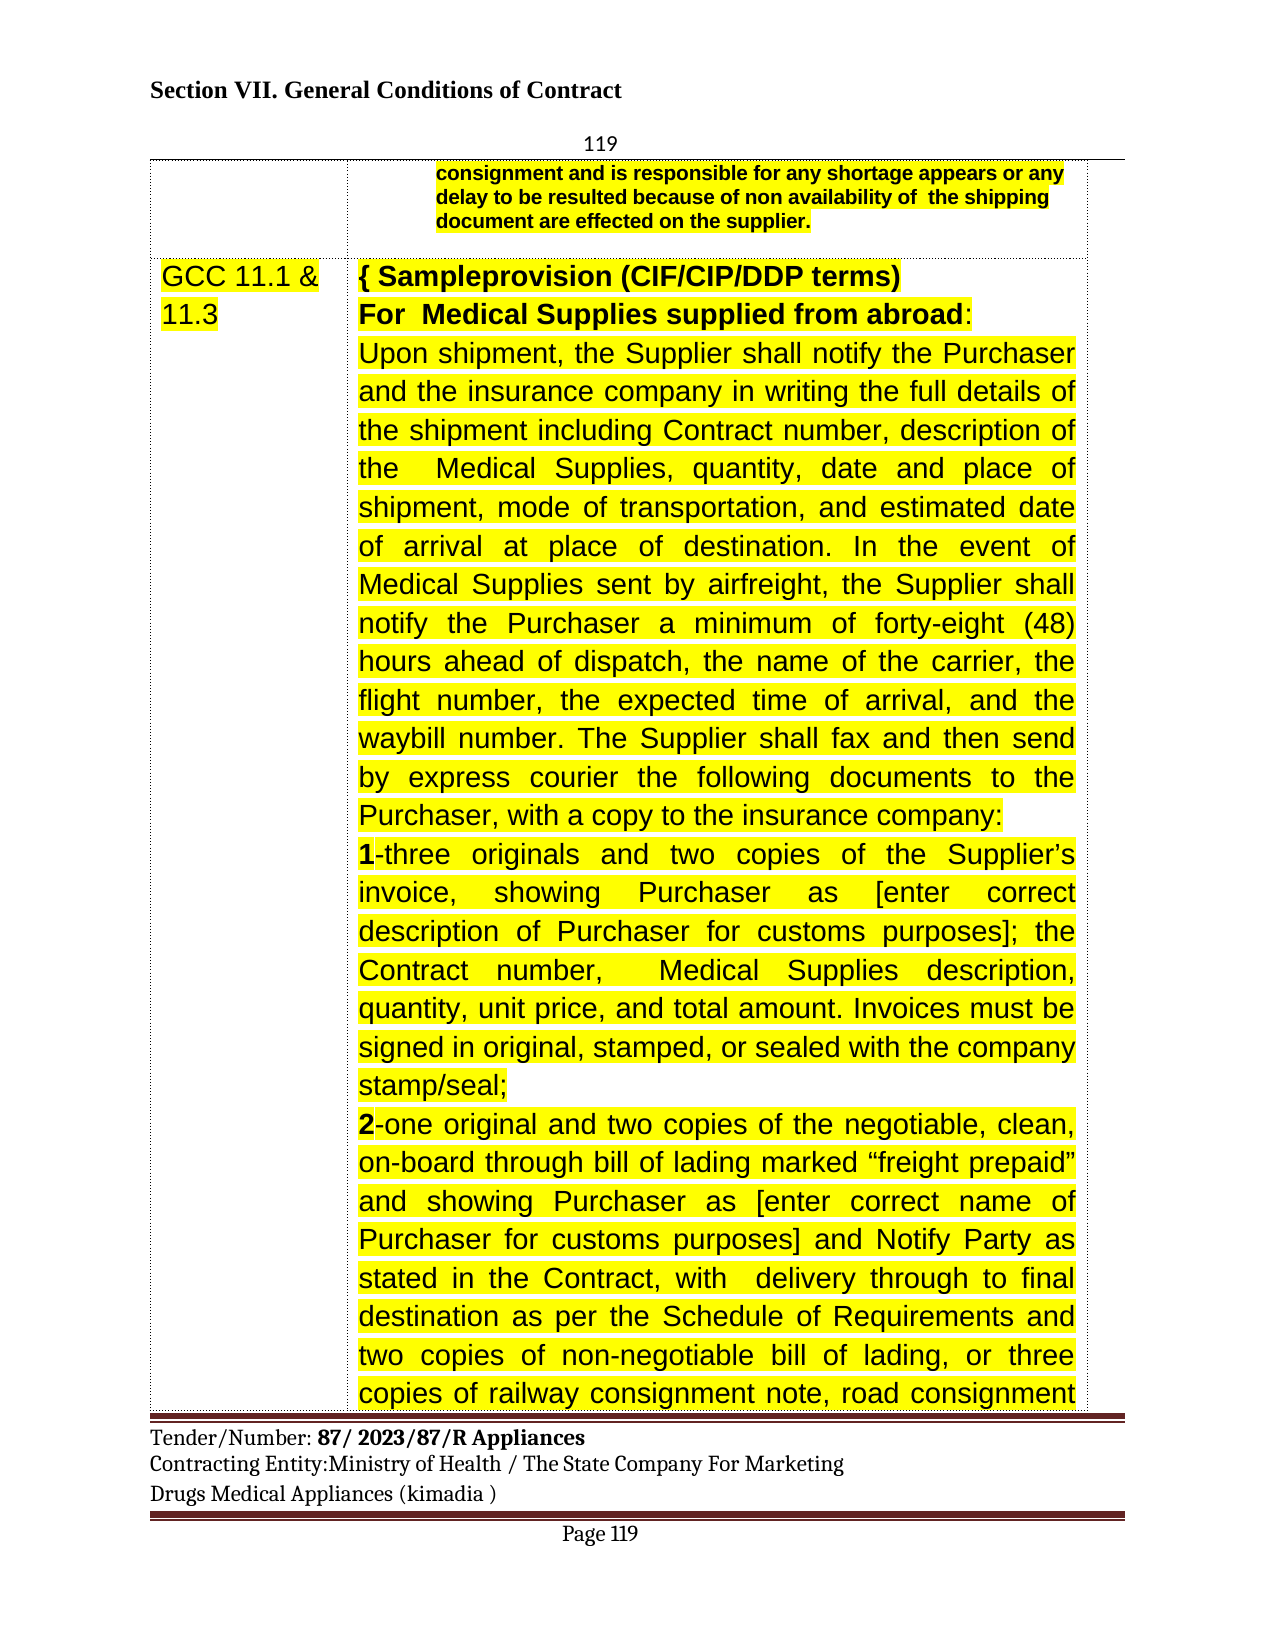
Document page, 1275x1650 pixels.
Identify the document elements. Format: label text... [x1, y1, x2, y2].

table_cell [347, 258, 1088, 1410]
table_cell GCC 11 [150, 160, 347, 258]
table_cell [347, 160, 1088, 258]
table_cell GCC 11.1 & 11.3 [150, 258, 347, 1410]
